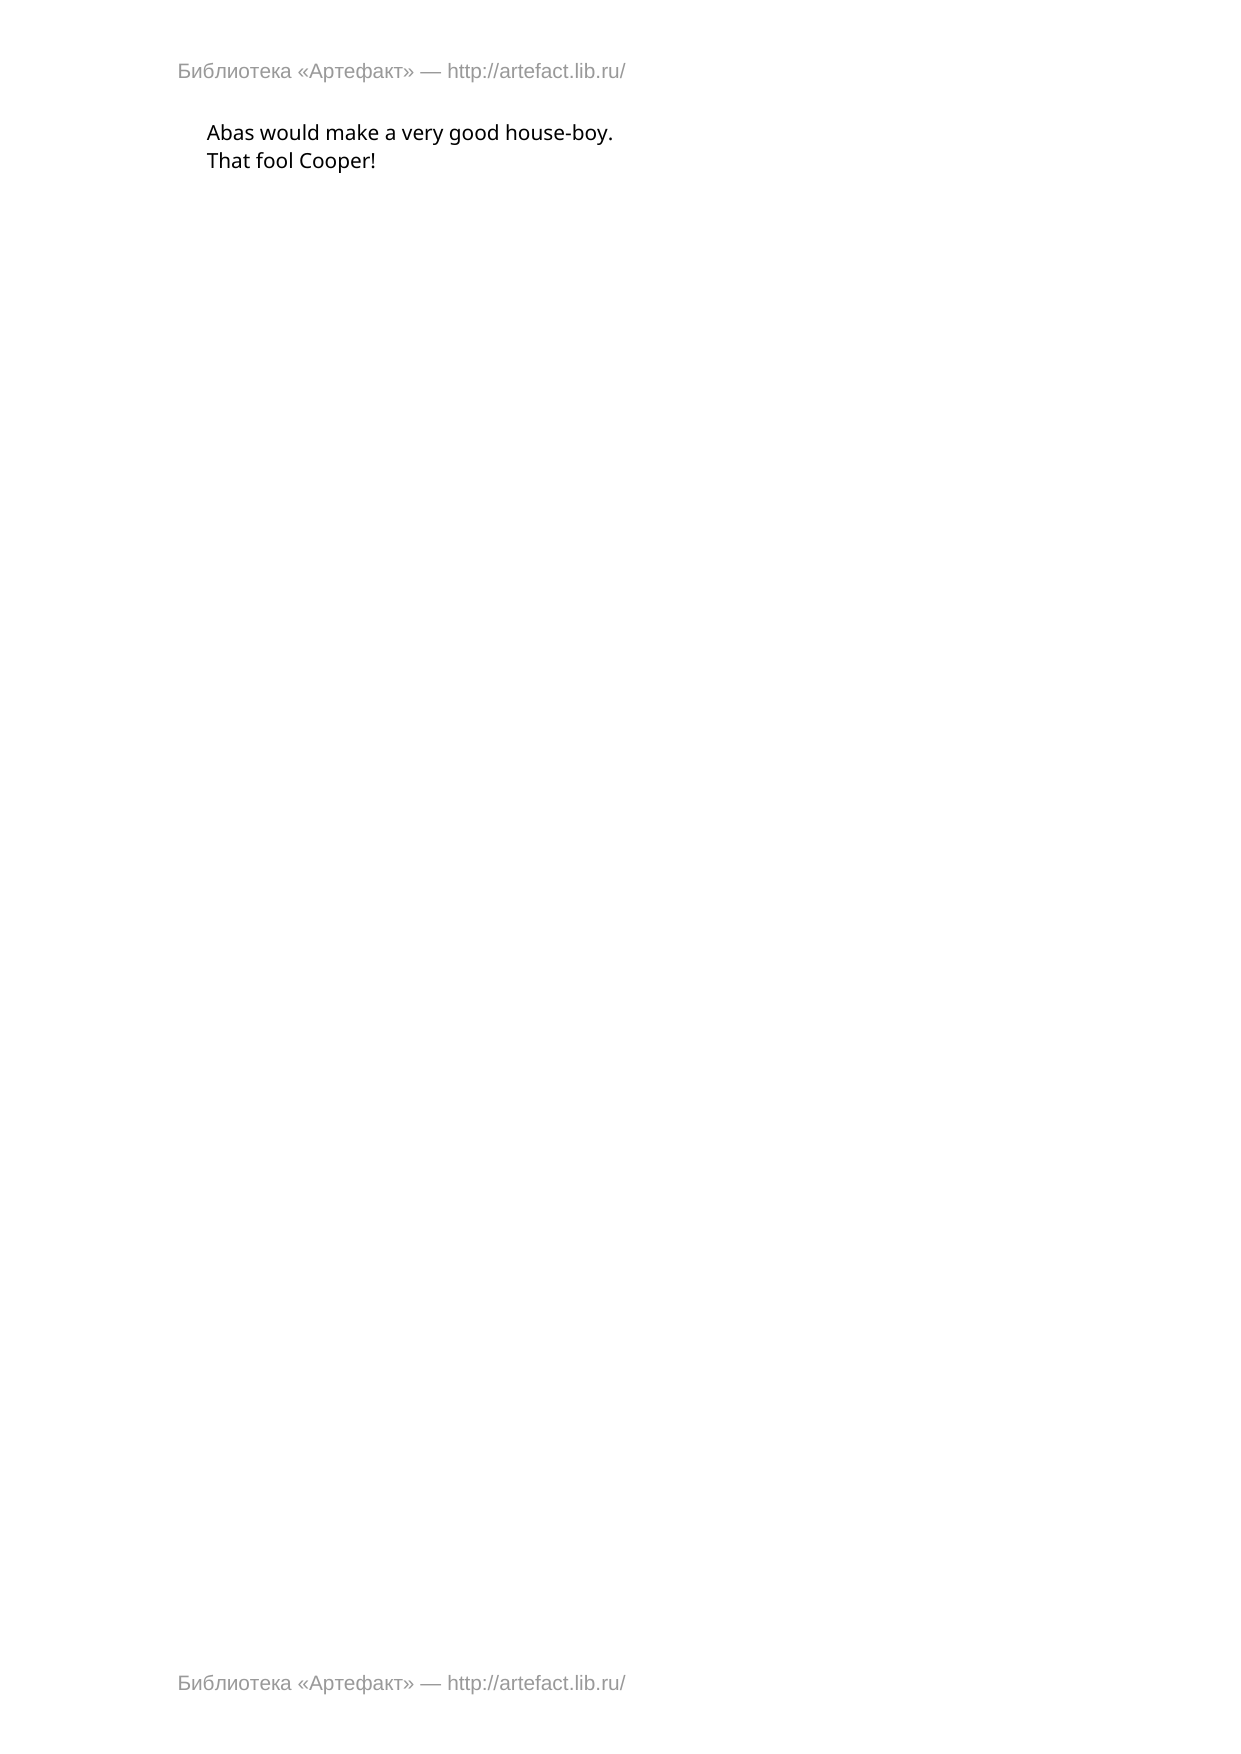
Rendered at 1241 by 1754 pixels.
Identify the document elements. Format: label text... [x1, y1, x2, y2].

text Abas would make a very good house-boy. [177, 118, 1122, 147]
text That fool Cooper! [177, 147, 1122, 175]
